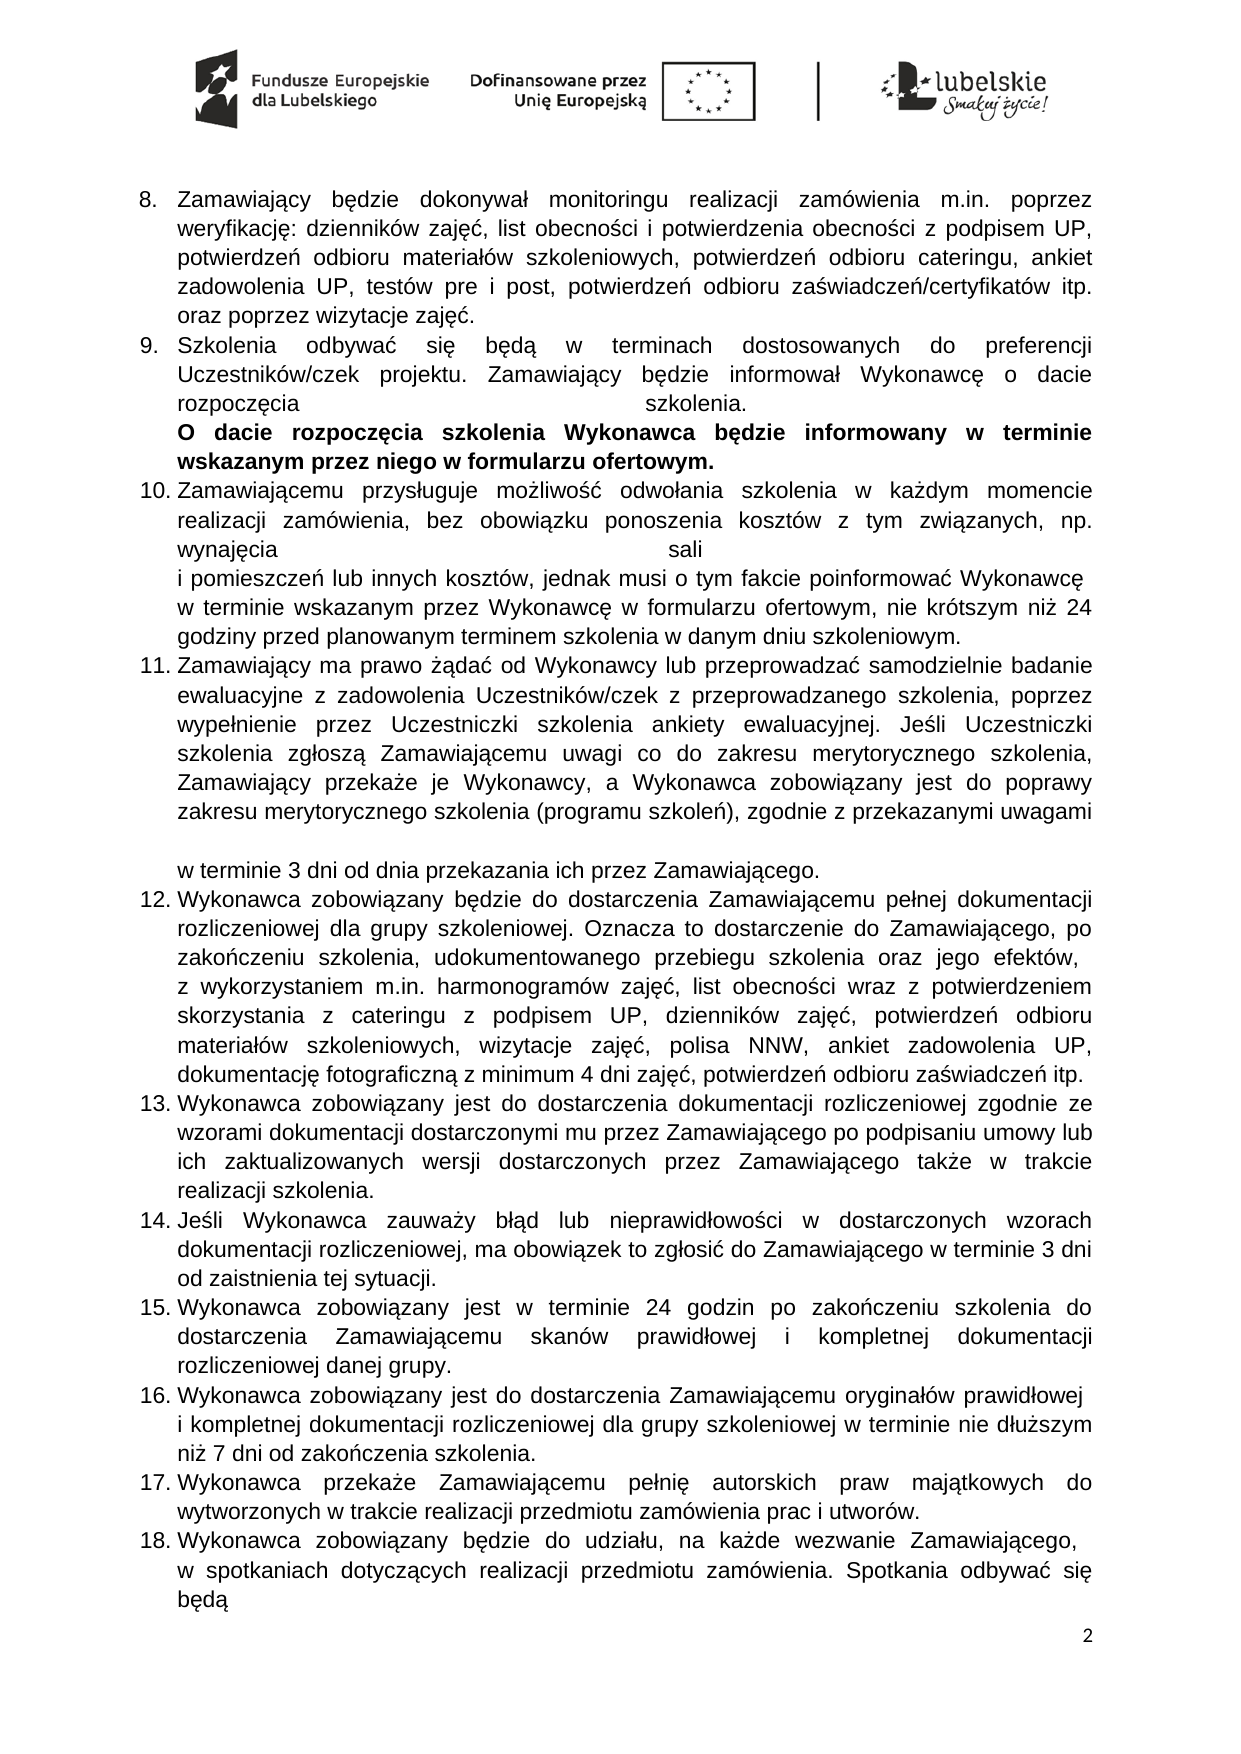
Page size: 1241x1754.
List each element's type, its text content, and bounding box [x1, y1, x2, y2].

list Zamawiającemu przysługuje możliwość odwołania szkolenia w każdym momencie realizacji zamówienia, bez obowiązku ponoszenia kosztów z tym związanych, np. wynajęcia sali i pomieszczeń lub innych kosztów, jednak musi o tym fakcie poinformować Wykonawcę w terminie wskazanym przez Wykonawcę w formularzu ofertowym, nie krótszym niż 24 godziny przed planowanym terminem szkolenia w danym dniu szkoleniowym. [139, 477, 1093, 650]
list Wykonawca zobowiązany będzie do dostarczenia Zamawiającemu pełnej dokumentacji rozliczeniowej dla grupy szkoleniowej. Oznacza to dostarczenie do Zamawiającego, po zakończeniu szkolenia, udokumentowanego przebiegu szkolenia oraz jego efektów, z wykorzystaniem m.in. harmonogramów zajęć, list obecności wraz z potwierdzeniem skorzystania z cateringu z podpisem UP, dzienników zajęć, potwierdzeń odbioru materiałów szkoleniowych, wizytacje zajęć, polisa NNW, ankiet zadowolenia UP, dokumentację fotograficzną z minimum 4 dni zajęć, potwierdzeń odbioru zaświadczeń itp. [139, 886, 1093, 1087]
list Wykonawca zobowiązany jest do dostarczenia Zamawiającemu oryginałów prawidłowej i kompletnej dokumentacji rozliczeniowej dla grupy szkoleniowej w terminie nie dłuższym niż 7 dni od zakończenia szkolenia. [139, 1382, 1093, 1466]
list Wykonawca przekaże Zamawiającemu pełnię autorskich praw majątkowych do wytworzonych w trakcie realizacji przedmiotu zamówienia prac i utworów. [139, 1469, 1093, 1525]
list Zamawiający będzie dokonywał monitoringu realizacji zamówienia m.in. poprzez weryfikację: dzienników zajęć, list obecności i potwierdzenia obecności z podpisem UP, potwierdzeń odbioru materiałów szkoleniowych, potwierdzeń odbioru cateringu, ankiet zadowolenia UP, testów pre i post, potwierdzeń odbioru zaświadczeń/certyfikatów itp. oraz poprzez wizytacje zajęć. [138, 186, 1093, 329]
list Jeśli Wykonawca zauważy błąd lub nieprawidłowości w dostarczonych wzorach dokumentacji rozliczeniowej, ma obowiązek to zgłosić do Zamawiającego w terminie 3 dni od zaistnienia tej sytuacji. [139, 1207, 1093, 1291]
list Zamawiający ma prawo żądać od Wykonawcy lub przeprowadzać samodzielnie badanie ewaluacyjne z zadowolenia Uczestników/czek z przeprowadzanego szkolenia, poprzez wypełnienie przez Uczestniczki szkolenia ankiety ewaluacyjnej. Jeśli Uczestniczki szkolenia zgłoszą Zamawiającemu uwagi co do zakresu merytorycznego szkolenia, Zamawiający przekaże je Wykonawcy, a Wykonawca zobowiązany jest do poprawy zakresu merytorycznego szkolenia (programu szkoleń), zgodnie z przekazanymi uwagami w terminie 3 dni od dnia przekazania ich przez Zamawiającego. [139, 652, 1093, 883]
list Wykonawca zobowiązany jest w terminie 24 godzin po zakończeniu szkolenia do dostarczenia Zamawiającemu skanów prawidłowej i kompletnej dokumentacji rozliczeniowej danej grupy. [139, 1294, 1093, 1379]
list Szkolenia odbywać się będą w terminach dostosowanych do preferencji Uczestników/czek projektu. Zamawiający będzie informował Wykonawcę o dacie rozpoczęcia szkolenia. O dacie rozpoczęcia szkolenia Wykonawca będzie informowany w terminie wskazanym przez niego w formularzu ofertowym. [139, 332, 1093, 475]
list Wykonawca zobowiązany jest do dostarczenia dokumentacji rozliczeniowej zgodnie ze wzorami dokumentacji dostarczonymi mu przez Zamawiającego po podpisaniu umowy lub ich zaktualizowanych wersji dostarczonych przez Zamawiającego także w trakcie realizacji szkolenia. [139, 1090, 1093, 1204]
picture [173, 29, 1068, 148]
